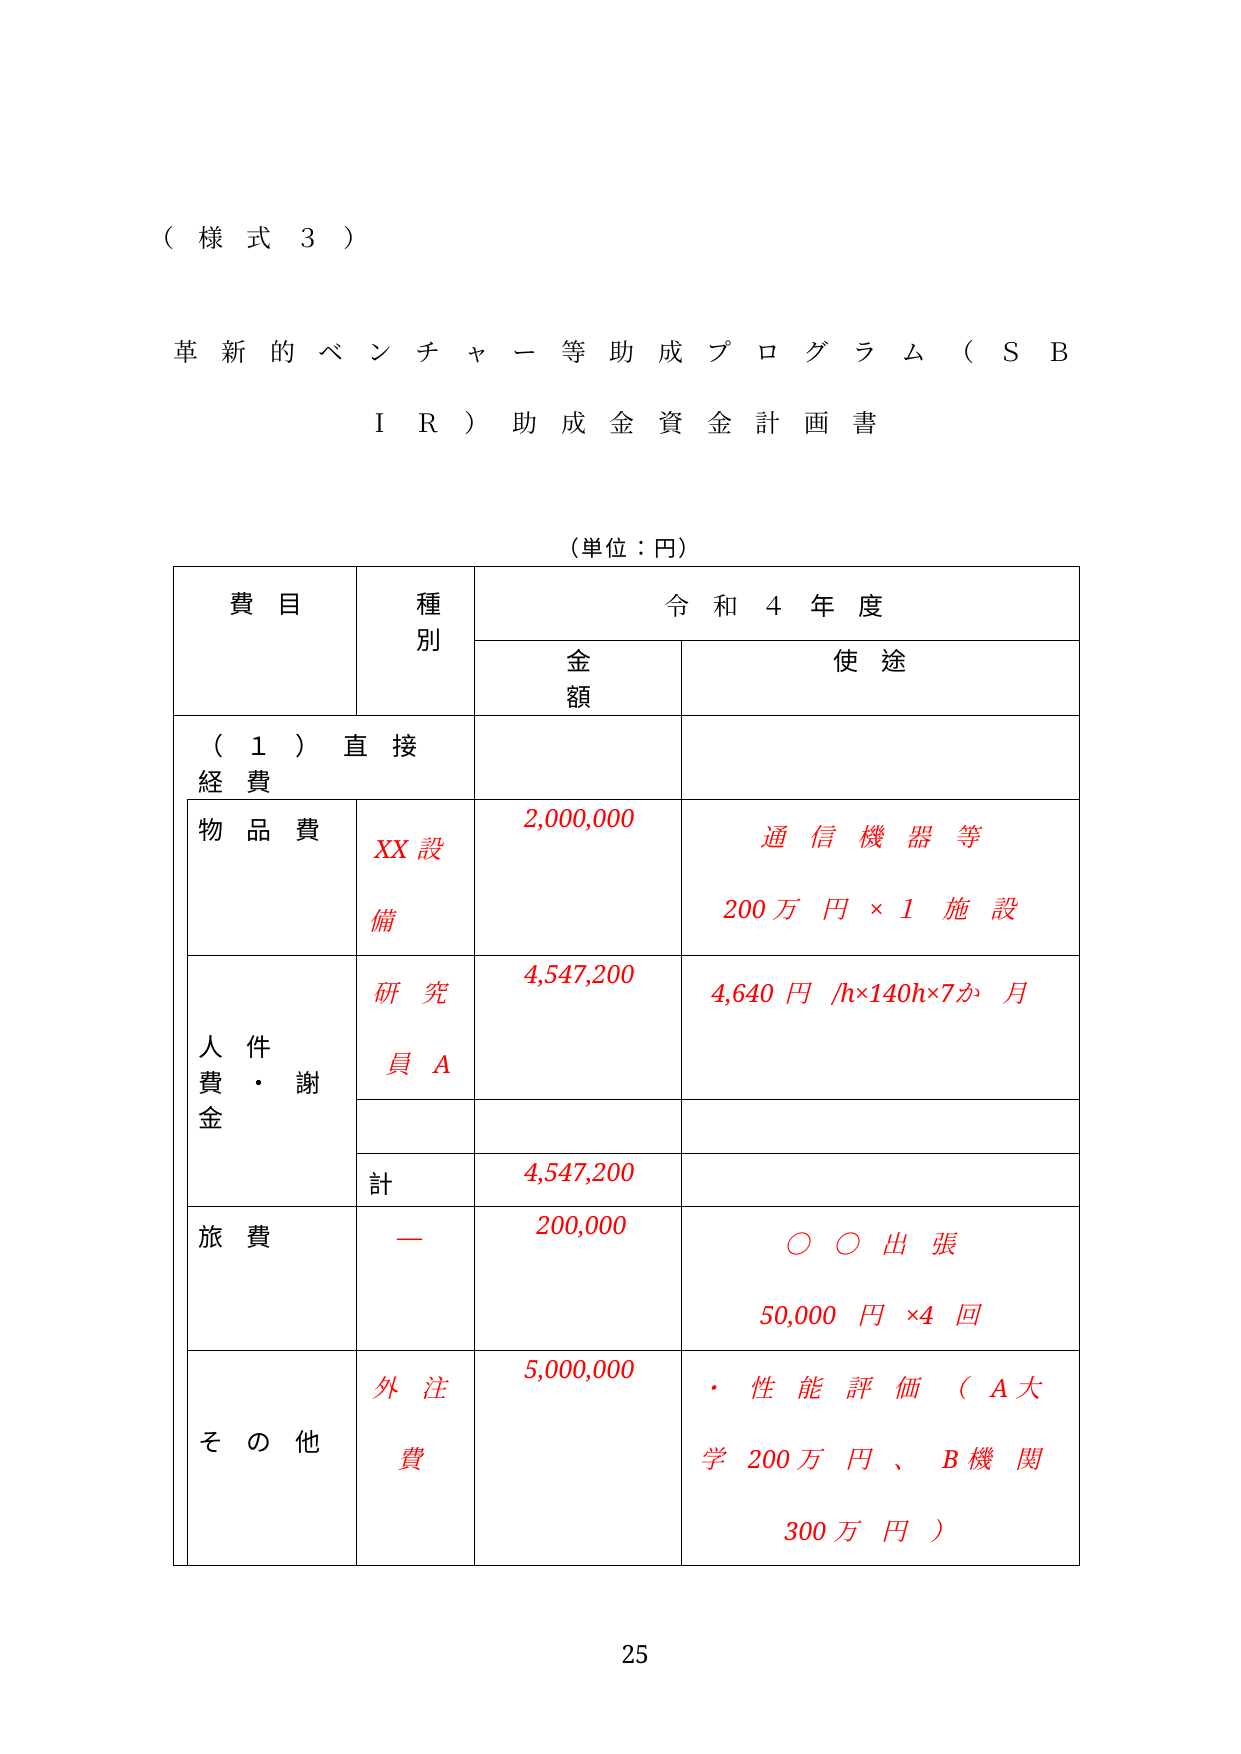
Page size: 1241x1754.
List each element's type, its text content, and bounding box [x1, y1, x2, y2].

table_cell 人件費・謝金 [188, 956, 356, 1206]
table_cell [682, 1154, 1079, 1206]
table_cell [357, 1100, 474, 1152]
table_cell [174, 799, 187, 1565]
table_cell 2,000,000 [475, 800, 681, 955]
table_cell 金額 [475, 641, 681, 714]
table_cell [682, 1100, 1079, 1152]
table_cell 〇〇出張 50,000円×4回 [682, 1207, 1079, 1350]
table_cell その他 [188, 1351, 356, 1565]
table_cell 研究員A [357, 956, 474, 1099]
table_cell [475, 1100, 681, 1152]
table_cell [682, 716, 1079, 799]
table_cell 通信機器等 200万円×１施設 [682, 800, 1079, 955]
table_cell 4,547,200 [475, 1154, 681, 1206]
table_cell 4,547,200 [475, 956, 681, 1099]
table_cell 使途 [682, 641, 1079, 714]
table_cell XX設備 [357, 800, 474, 955]
table_cell 5,000,000 [475, 1351, 681, 1565]
table_cell （１）直接経費 [174, 716, 474, 799]
text （単位：円） [149, 494, 1110, 566]
text 革新的ベンチャー等助成プログラム（ＳＢＩＲ）助成金資金計画書 [149, 315, 1118, 458]
table_cell 旅費 [188, 1207, 356, 1350]
table_cell 4,640円/h×140h×7か月 [682, 956, 1079, 1099]
table_cell [475, 716, 681, 799]
table_cell 物品費 [188, 800, 356, 955]
table_header 費目 [174, 567, 356, 714]
subtitle （様式３） [149, 201, 1123, 272]
table_cell 200,000 [475, 1207, 681, 1350]
table_header 種別 [357, 567, 474, 714]
table_cell 計 [357, 1154, 474, 1206]
table_cell ・性能評価（A大学200万円、B機関300万円） [682, 1351, 1079, 1565]
table_cell 外注費 [357, 1351, 474, 1565]
table_cell ― [357, 1207, 474, 1350]
table_header 令和４年度 [475, 567, 1079, 640]
